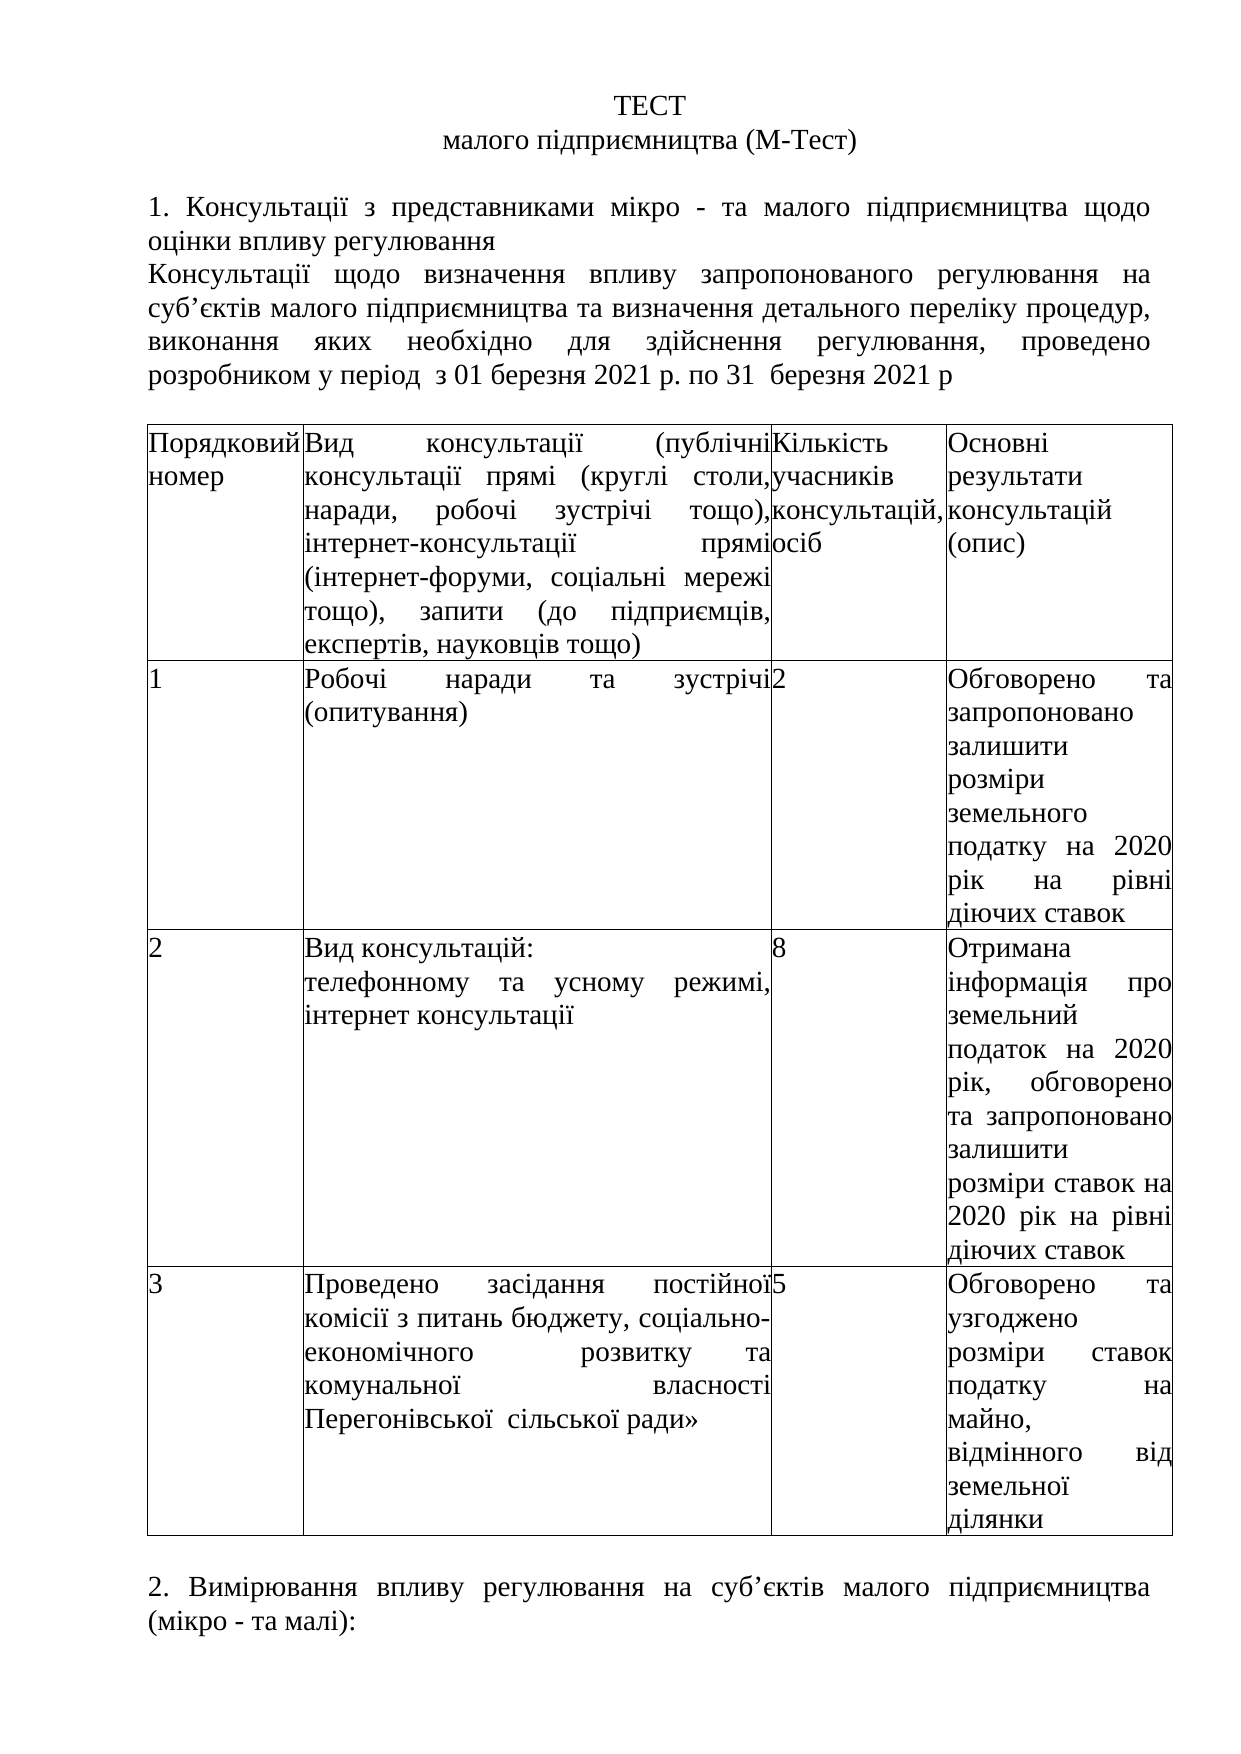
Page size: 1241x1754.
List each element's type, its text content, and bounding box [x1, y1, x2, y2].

text ТЕСТ [148, 88, 1152, 122]
table_header Кількість учасників консультацій, осіб [772, 425, 946, 660]
table_cell 8 [772, 930, 946, 1266]
table_cell 1 [148, 661, 303, 929]
table_cell Обговорено та узгоджено розміри ставок податку на майно, відмінного від земельної ділянки [947, 1267, 1172, 1535]
table_header Вид консультації (публічні консультації прямі (круглі столи, наради, робочі зустрічі тощо), інтернет-консультації прямі (інтернет-форуми, соціальні мережі тощо), запити (до підприємців, експертів, науковців тощо) [304, 425, 771, 660]
table_header Основні результати консультацій (опис) [947, 425, 1172, 660]
table_cell Обговорено та запропоновано залишити розміри земельного податку на 2020 рік на рівні діючих ставок [947, 661, 1172, 929]
table_cell Проведено засідання постійної комісії з питань бюджету, соціально-економічного розвитку та комунальної власності Перегонівської сільської ради» [304, 1267, 771, 1535]
table_header Порядковий номер [148, 425, 303, 660]
table_cell 5 [772, 1267, 946, 1535]
table_cell Отримана інформація про земельний податок на 2020 рік, обговорено та запропоновано залишити розміри ставок на 2020 рік на рівні діючих ставок [947, 930, 1172, 1266]
table_cell 2 [148, 930, 303, 1266]
table_cell Робочі наради та зустрічі (опитування) [304, 661, 771, 929]
text 1. Консультації з представниками мікро - та малого підприємництва щодо оцінки впливу регулювання [148, 189, 1152, 256]
text 2. Вимірювання впливу регулювання на суб’єктів малого підприємництва (мікро - та малі): [148, 1569, 1152, 1637]
table_cell 3 [148, 1267, 303, 1535]
text Консультації щодо визначення впливу запропонованого регулювання на суб’єктів малого підприємництва та визначення детального переліку процедур, виконання яких необхідно для здійснення регулювання, проведено розробником у період з 01 березня 2021 р. по 31 березня 2021 р [148, 256, 1152, 390]
table_cell Вид консультацій: телефонному та усному режимі, інтернет консультації [304, 930, 771, 1266]
text малого підприємництва (М-Тест) [148, 122, 1152, 156]
table_cell 2 [772, 661, 946, 929]
